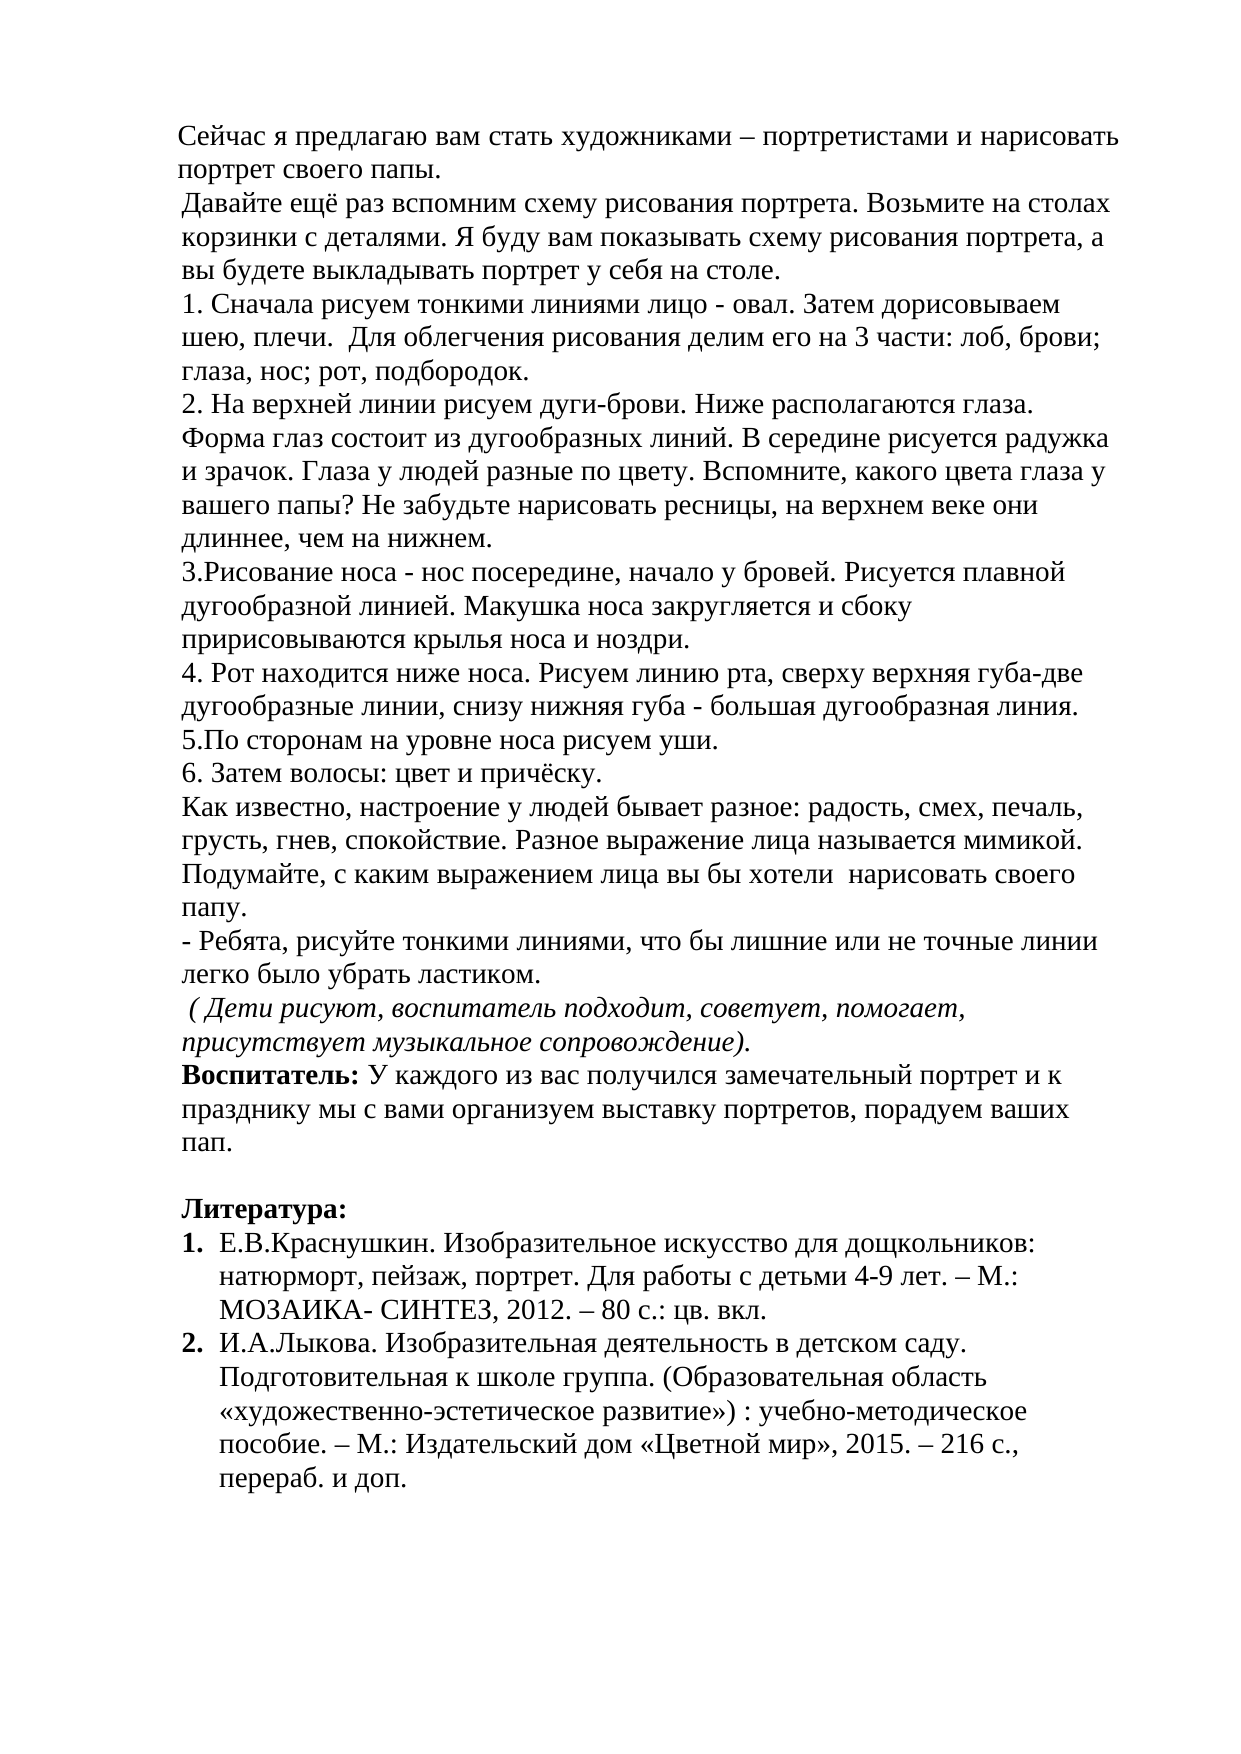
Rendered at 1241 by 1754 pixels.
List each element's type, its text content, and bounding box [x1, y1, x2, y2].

list Е.В.Краснушкин. Изобразительное искусство для дощкольников: натюрморт, пейзаж, портрет. Для работы с детьми 4-9 лет. – М.: МОЗАИКА- СИНТЕЗ, 2012. – 80 с.: цв. вкл. [181, 1225, 1120, 1326]
text Давайте ещё раз вспомним схему рисования портрета. Возьмите на столах корзинки с деталями. Я буду вам показывать схему рисования портрета, а вы будете выкладывать портрет у себя на столе. 1. Сначала рисуем тонкими линиями лицо - овал. Затем дорисовываем шею, плечи. Для облегчения рисования делим его на 3 части: лоб, брови; глаза, нос; рот, подбородок. 2. На верхней линии рисуем дуги-брови. Ниже располагаются глаза. Форма глаз состоит из дугообразных линий. В середине рисуется радужка и зрачок. Глаза у людей разные по цвету. Вспомните, какого цвета глаза у вашего папы? Не забудьте нарисовать ресницы, на верхнем веке они длиннее, чем на нижнем. 3.Рисование носа - нос посередине, начало у бровей. Рисуется плавной дугообразной линией. Макушка носа закругляется и сбоку пририсовываются крылья носа и ноздри. 4. Рот находится ниже носа. Рисуем линию рта, сверху верхняя губа-две дугообразные линии, снизу нижняя губа - большая дугообразная линия. 5.По сторонам на уровне носа рисуем уши. 6. Затем волосы: цвет и причёску. [181, 185, 1120, 789]
text Как известно, настроение у людей бывает разное: радость, смех, печаль, грусть, гнев, спокойствие. Разное выражение лица называется мимикой. Подумайте, с каким выражением лица вы бы хотели нарисовать своего папу. - Ребята, рисуйте тонкими линиями, что бы лишние или не точные линии легко было убрать ластиком. ( Дети рисуют, воспитатель подходит, советует, помогает, присутствует музыкальное сопровождение). Воспитатель: У каждого из вас получился замечательный портрет и к празднику мы с вами организуем выставку портретов, порадуем ваших пап. [181, 789, 1120, 1158]
text Сейчас я предлагаю вам стать художниками – портретистами и нарисовать портрет своего папы. [177, 118, 1120, 185]
list И.А.Лыкова. Изобразительная деятельность в детском саду. Подготовительная к школе группа. (Образовательная область «художественно-эстетическое развитие») : учебно-методическое пособие. – М.: Издательский дом «Цветной мир», 2015. – 216 с., перераб. и доп. [181, 1326, 1120, 1493]
text Литература: [181, 1191, 1120, 1225]
